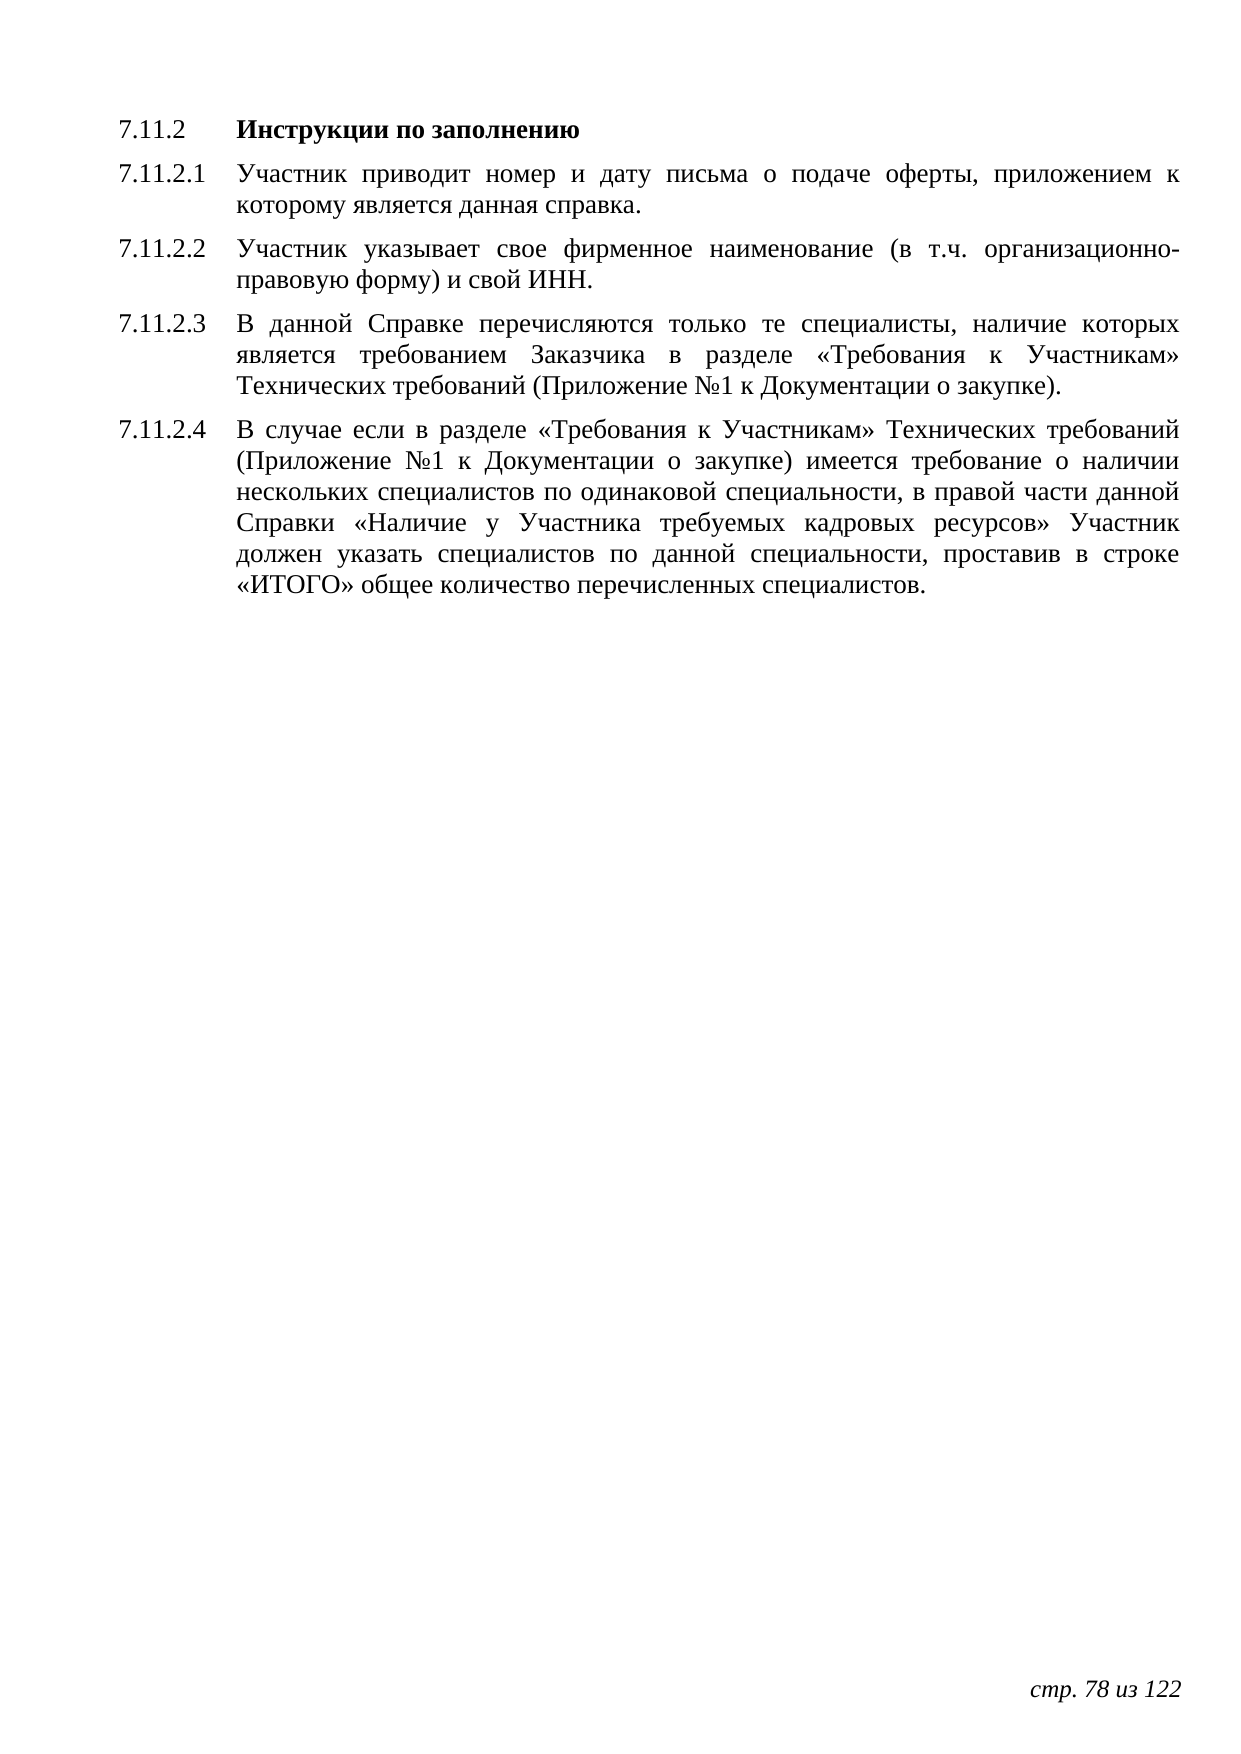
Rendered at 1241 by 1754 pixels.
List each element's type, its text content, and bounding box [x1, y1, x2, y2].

text В данной Справке перечисляются только те специалисты, наличие которых является требованием Заказчика в разделе «Требования к Участникам» Технических требований (Приложение №1 к Документации о закупке). [118, 307, 1181, 400]
text Инструкции по заполнению [118, 114, 1181, 145]
text Участник указывает свое фирменное наименование (в т.ч. организационно-правовую форму) и свой ИНН. [118, 232, 1181, 294]
text Участник приводит номер и дату письма о подаче оферты, приложением к которому является данная справка. [118, 157, 1181, 219]
text В случае если в разделе «Требования к Участникам» Технических требований (Приложение №1 к Документации о закупке) имеется требование о наличии нескольких специалистов по одинаковой специальности, в правой части данной Справки «Наличие у Участника требуемых кадровых ресурсов» Участник должен указать специалистов по данной специальности, проставив в строке «ИТОГО» общее количество перечисленных специалистов. [118, 413, 1181, 600]
